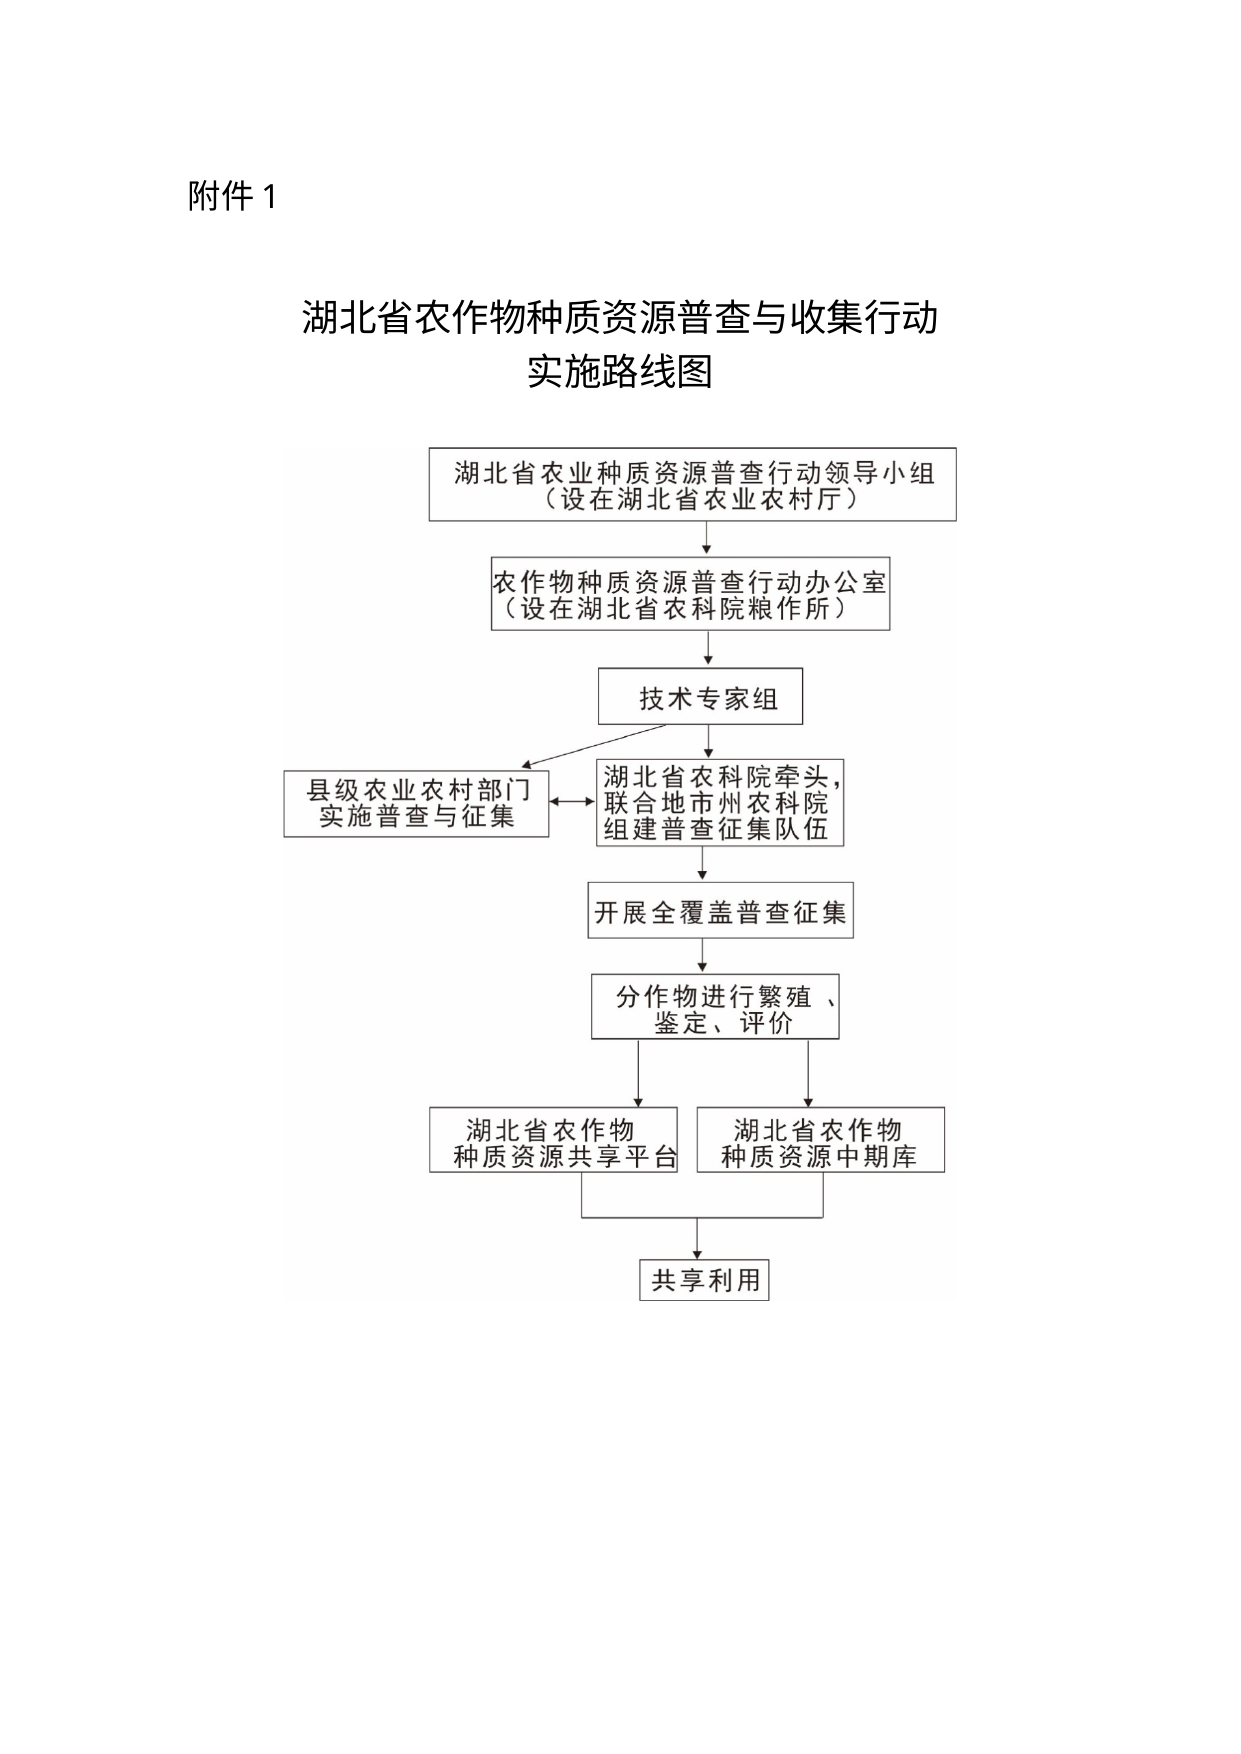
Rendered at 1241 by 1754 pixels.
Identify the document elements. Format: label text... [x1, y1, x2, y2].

text 实施路线图 [187, 342, 1053, 397]
text 附件1 [187, 162, 1053, 227]
text 湖北省农作物种质资源普查与收集行动 [187, 288, 1053, 342]
picture [283, 447, 957, 1301]
